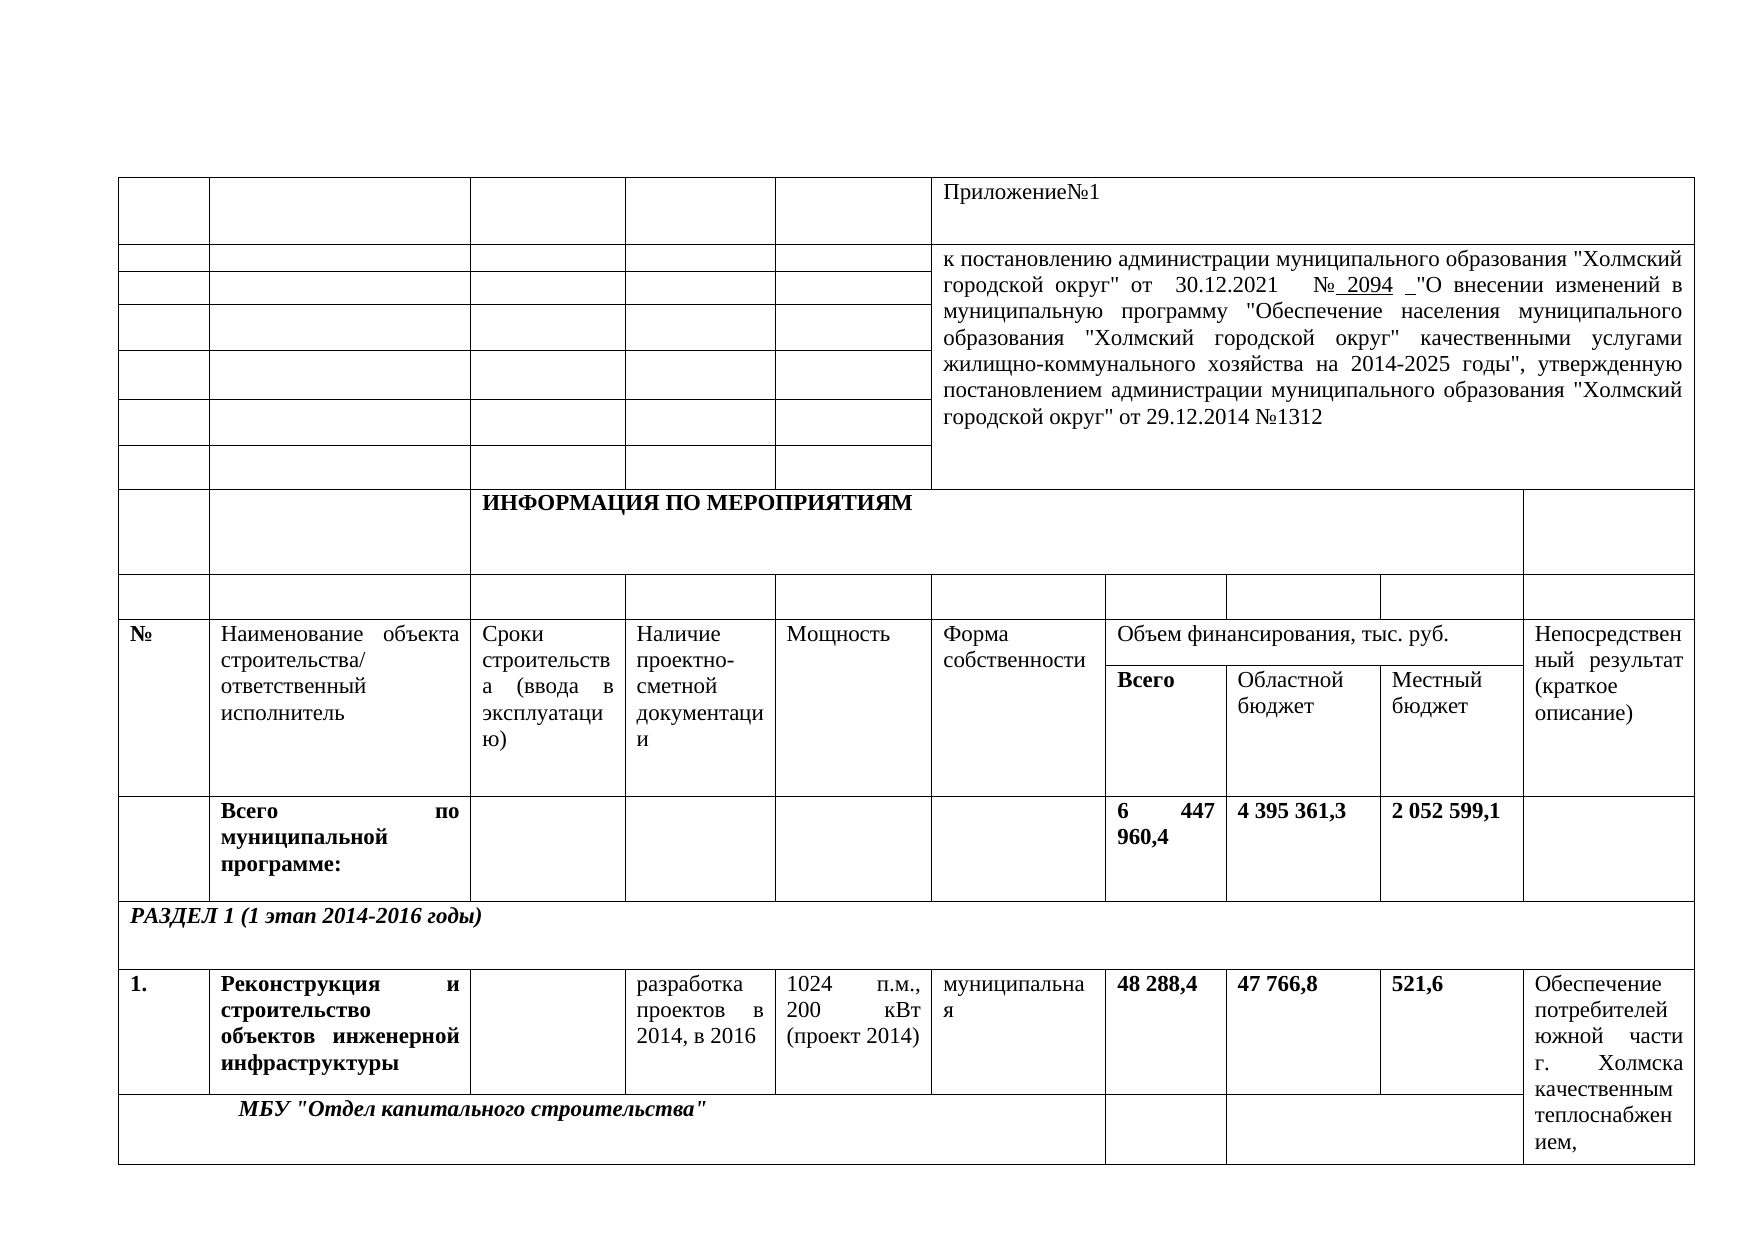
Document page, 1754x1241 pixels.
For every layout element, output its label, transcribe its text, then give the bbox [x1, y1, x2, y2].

table_cell [1524, 490, 1694, 574]
table_cell Наименование объекта строительства/ ответственный исполнитель [210, 620, 470, 796]
table_cell [776, 446, 931, 488]
table_header [776, 178, 931, 244]
table_cell [471, 305, 625, 350]
table_cell [471, 575, 625, 619]
table_cell [119, 305, 209, 350]
table_cell ИНФОРМАЦИЯ ПО МЕРОПРИЯТИЯМ [471, 490, 1523, 574]
table_cell Всего [1106, 666, 1226, 796]
table_cell Непосредственный результат (краткое описание) [1524, 620, 1694, 796]
table_cell [119, 351, 209, 398]
table_cell [471, 970, 625, 1094]
table_cell [626, 446, 775, 488]
table_cell РАЗДЕЛ 1 (1 этап 2014-2016 годы) [119, 902, 1694, 969]
table_cell [119, 797, 209, 901]
table_cell [1227, 1095, 1523, 1164]
table_cell Обеспечение потребителей южной части г. Холмска качественным теплоснабжением, водоснабжением [1524, 970, 1694, 1164]
table_cell [1524, 797, 1694, 901]
table_cell [1524, 575, 1694, 619]
table_cell [776, 305, 931, 350]
table_cell [119, 446, 209, 488]
table_cell [119, 272, 209, 303]
table_cell 47 766,8 [1227, 970, 1380, 1094]
table_cell 1. [119, 970, 209, 1094]
table_cell [932, 797, 1105, 901]
table_cell 1024 п.м., 200 кВт (проект 2014) [776, 970, 931, 1094]
table_cell 4 395 361,3 [1227, 797, 1380, 901]
table_cell Областной бюджет [1227, 666, 1380, 796]
table_cell [119, 575, 209, 619]
table_cell Мощность [776, 620, 931, 796]
table_cell [471, 446, 625, 488]
table_header [471, 178, 625, 244]
table_cell [119, 245, 209, 271]
table_cell [1227, 575, 1380, 619]
table_cell [776, 245, 931, 271]
table_header [210, 178, 470, 244]
table_cell [210, 575, 470, 619]
table_cell [471, 351, 625, 398]
table_cell Сроки строительства (ввода в эксплуатацию) [471, 620, 625, 796]
table_cell [210, 272, 470, 303]
table_cell [626, 575, 775, 619]
table_cell 6 447 960,4 [1106, 797, 1226, 901]
table_cell Объем финансирования, тыс. руб. [1106, 620, 1523, 665]
table_cell [626, 245, 775, 271]
table_cell [776, 351, 931, 398]
table_cell [119, 400, 209, 445]
table_cell [471, 797, 625, 901]
table_cell [626, 797, 775, 901]
table_cell [210, 446, 470, 488]
table_cell [626, 351, 775, 398]
table_cell [1106, 1095, 1226, 1164]
table_cell [210, 400, 470, 445]
table_cell [776, 272, 931, 303]
table_cell [210, 245, 470, 271]
table_cell [119, 490, 209, 574]
table_cell [210, 351, 470, 398]
table_cell [471, 400, 625, 445]
table_cell Наличие проектно-сметной документации [626, 620, 775, 796]
table_header [626, 178, 775, 244]
table_cell Форма собственности [932, 620, 1105, 796]
table_cell [626, 400, 775, 445]
table_cell № [119, 620, 209, 796]
table_cell [471, 272, 625, 303]
table_cell [626, 272, 775, 303]
table_header [119, 178, 209, 244]
table_cell [210, 490, 470, 574]
table_cell [776, 797, 931, 901]
table_cell Реконструкция и строительство объектов инженерной инфраструктуры [210, 970, 470, 1094]
table_cell Местный бюджет [1381, 666, 1523, 796]
table_cell 521,6 [1381, 970, 1523, 1094]
table_header Приложение№1 [932, 178, 1694, 244]
table_cell разработка проектов в 2014, в 2016 [626, 970, 775, 1094]
table_cell [210, 305, 470, 350]
table_cell МБУ "Отдел капитального строительства" [119, 1095, 1105, 1164]
table_cell [1106, 575, 1226, 619]
table_cell 2 052 599,1 [1381, 797, 1523, 901]
table_cell [471, 245, 625, 271]
table_cell 48 288,4 [1106, 970, 1226, 1094]
table_cell [626, 305, 775, 350]
table_cell муниципальная [932, 970, 1105, 1094]
table_cell Всего по муниципальной программе: [210, 797, 470, 901]
table_cell [776, 400, 931, 445]
table_cell [776, 575, 931, 619]
table_cell [932, 575, 1105, 619]
table_cell [1381, 575, 1523, 619]
table_cell к постановлению администрации муниципального образования "Холмский городской округ" от 30.12.2021 № 2094 "О внесении изменений в муниципальную программу "Обеспечение населения муниципального образования "Холмский городской округ" качественными услугами жилищно-коммунального хозяйства на 2014-2025 годы", утвержденную постановлением администрации муниципального образования "Холмский городской округ" от 29.12.2014 №1312 [932, 245, 1694, 488]
